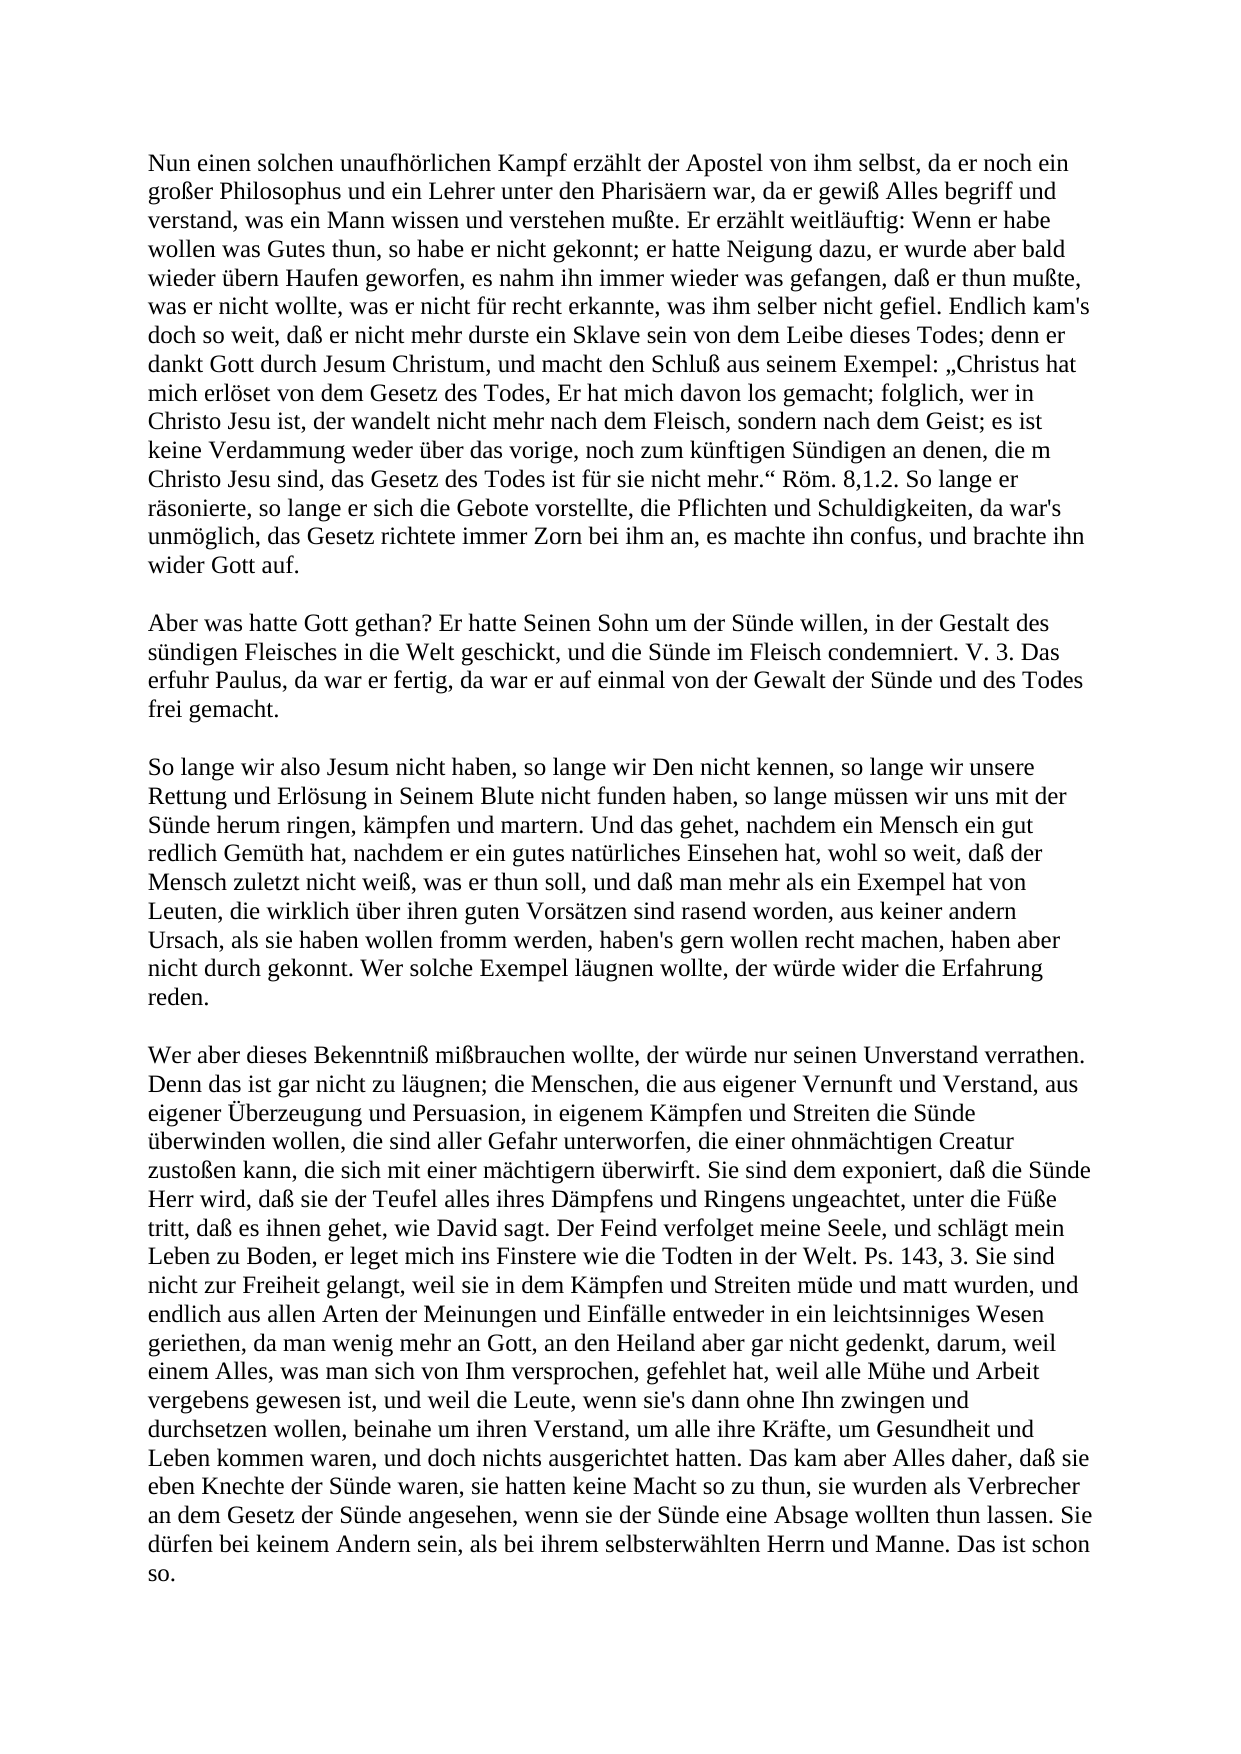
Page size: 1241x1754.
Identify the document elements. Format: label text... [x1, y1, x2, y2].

text Nun einen solchen unaufhörlichen Kampf erzählt der Apostel von ihm selbst, da er noch ein großer Philosophus und ein Lehrer unter den Pharisäern war, da er gewiß Alles begriff und verstand, was ein Mann wissen und verstehen mußte. Er erzählt weitläuftig: Wenn er habe wollen was Gutes thun, so habe er nicht gekonnt; er hatte Neigung dazu, er wurde aber bald wieder übern Haufen geworfen, es nahm ihn immer wieder was gefangen, daß er thun mußte, was er nicht wollte, was er nicht für recht erkannte, was ihm selber nicht gefiel. Endlich kam's doch so weit, daß er nicht mehr durste ein Sklave sein von dem Leibe dieses Todes; denn er dankt Gott durch Jesum Christum, und macht den Schluß aus seinem Exempel: „Christus hat mich erlöset von dem Gesetz des Todes, Er hat mich davon los gemacht; folglich, wer in Christo Jesu ist, der wandelt nicht mehr nach dem Fleisch, sondern nach dem Geist; es ist keine Verdammung weder über das vorige, noch zum künftigen Sündigen an denen, die m Christo Jesu sind, das Gesetz des Todes ist für sie nicht mehr.“ Röm. 8,1.2. So lange er räsonierte, so lange er sich die Gebote vorstellte, die Pflichten und Schuldigkeiten, da war's unmöglich, das Gesetz richtete immer Zorn bei ihm an, es machte ihn confus, und brachte ihn wider Gott auf. [148, 148, 1093, 579]
text Aber was hatte Gott gethan? Er hatte Seinen Sohn um der Sünde willen, in der Gestalt des sündigen Fleisches in die Welt geschickt, und die Sünde im Fleisch condemniert. V. 3. Das erfuhr Paulus, da war er fertig, da war er auf einmal von der Gewalt der Sünde und des Todes frei gemacht. [148, 608, 1093, 723]
text So lange wir also Jesum nicht haben, so lange wir Den nicht kennen, so lange wir unsere Rettung und Erlösung in Seinem Blute nicht funden haben, so lange müssen wir uns mit der Sünde herum ringen, kämpfen und martern. Und das gehet, nachdem ein Mensch ein gut redlich Gemüth hat, nachdem er ein gutes natürliches Einsehen hat, wohl so weit, daß der Mensch zuletzt nicht weiß, was er thun soll, und daß man mehr als ein Exempel hat von Leuten, die wirklich über ihren guten Vorsätzen sind rasend worden, aus keiner andern Ursach, als sie haben wollen fromm werden, haben's gern wollen recht machen, haben aber nicht durch gekonnt. Wer solche Exempel läugnen wollte, der würde wider die Erfahrung reden. [148, 752, 1093, 1011]
text Wer aber dieses Bekenntniß mißbrauchen wollte, der würde nur seinen Unverstand verrathen. Denn das ist gar nicht zu läugnen; die Menschen, die aus eigener Vernunft und Verstand, aus eigener Überzeugung und Persuasion, in eigenem Kämpfen und Streiten die Sünde überwinden wollen, die sind aller Gefahr unterworfen, die einer ohnmächtigen Creatur zustoßen kann, die sich mit einer mächtigern überwirft. Sie sind dem exponiert, daß die Sünde Herr wird, daß sie der Teufel alles ihres Dämpfens und Ringens ungeachtet, unter die Füße tritt, daß es ihnen gehet, wie David sagt. Der Feind verfolget meine Seele, und schlägt mein Leben zu Boden, er leget mich ins Finstere wie die Todten in der Welt. Ps. 143, 3. Sie sind nicht zur Freiheit gelangt, weil sie in dem Kämpfen und Streiten müde und matt wurden, und endlich aus allen Arten der Meinungen und Einfälle entweder in ein leichtsinniges Wesen geriethen, da man wenig mehr an Gott, an den Heiland aber gar nicht gedenkt, darum, weil einem Alles, was man sich von Ihm versprochen, gefehlet hat, weil alle Mühe und Arbeit vergebens gewesen ist, und weil die Leute, wenn sie's dann ohne Ihn zwingen und durchsetzen wollen, beinahe um ihren Verstand, um alle ihre Kräfte, um Gesundheit und Leben kommen waren, und doch nichts ausgerichtet hatten. Das kam aber Alles daher, daß sie eben Knechte der Sünde waren, sie hatten keine Macht so zu thun, sie wurden als Verbrecher an dem Gesetz der Sünde angesehen, wenn sie der Sünde eine Absage wollten thun lassen. Sie dürfen bei keinem Andern sein, als bei ihrem selbsterwählten Herrn und Manne. Das ist schon so. [148, 1040, 1093, 1586]
